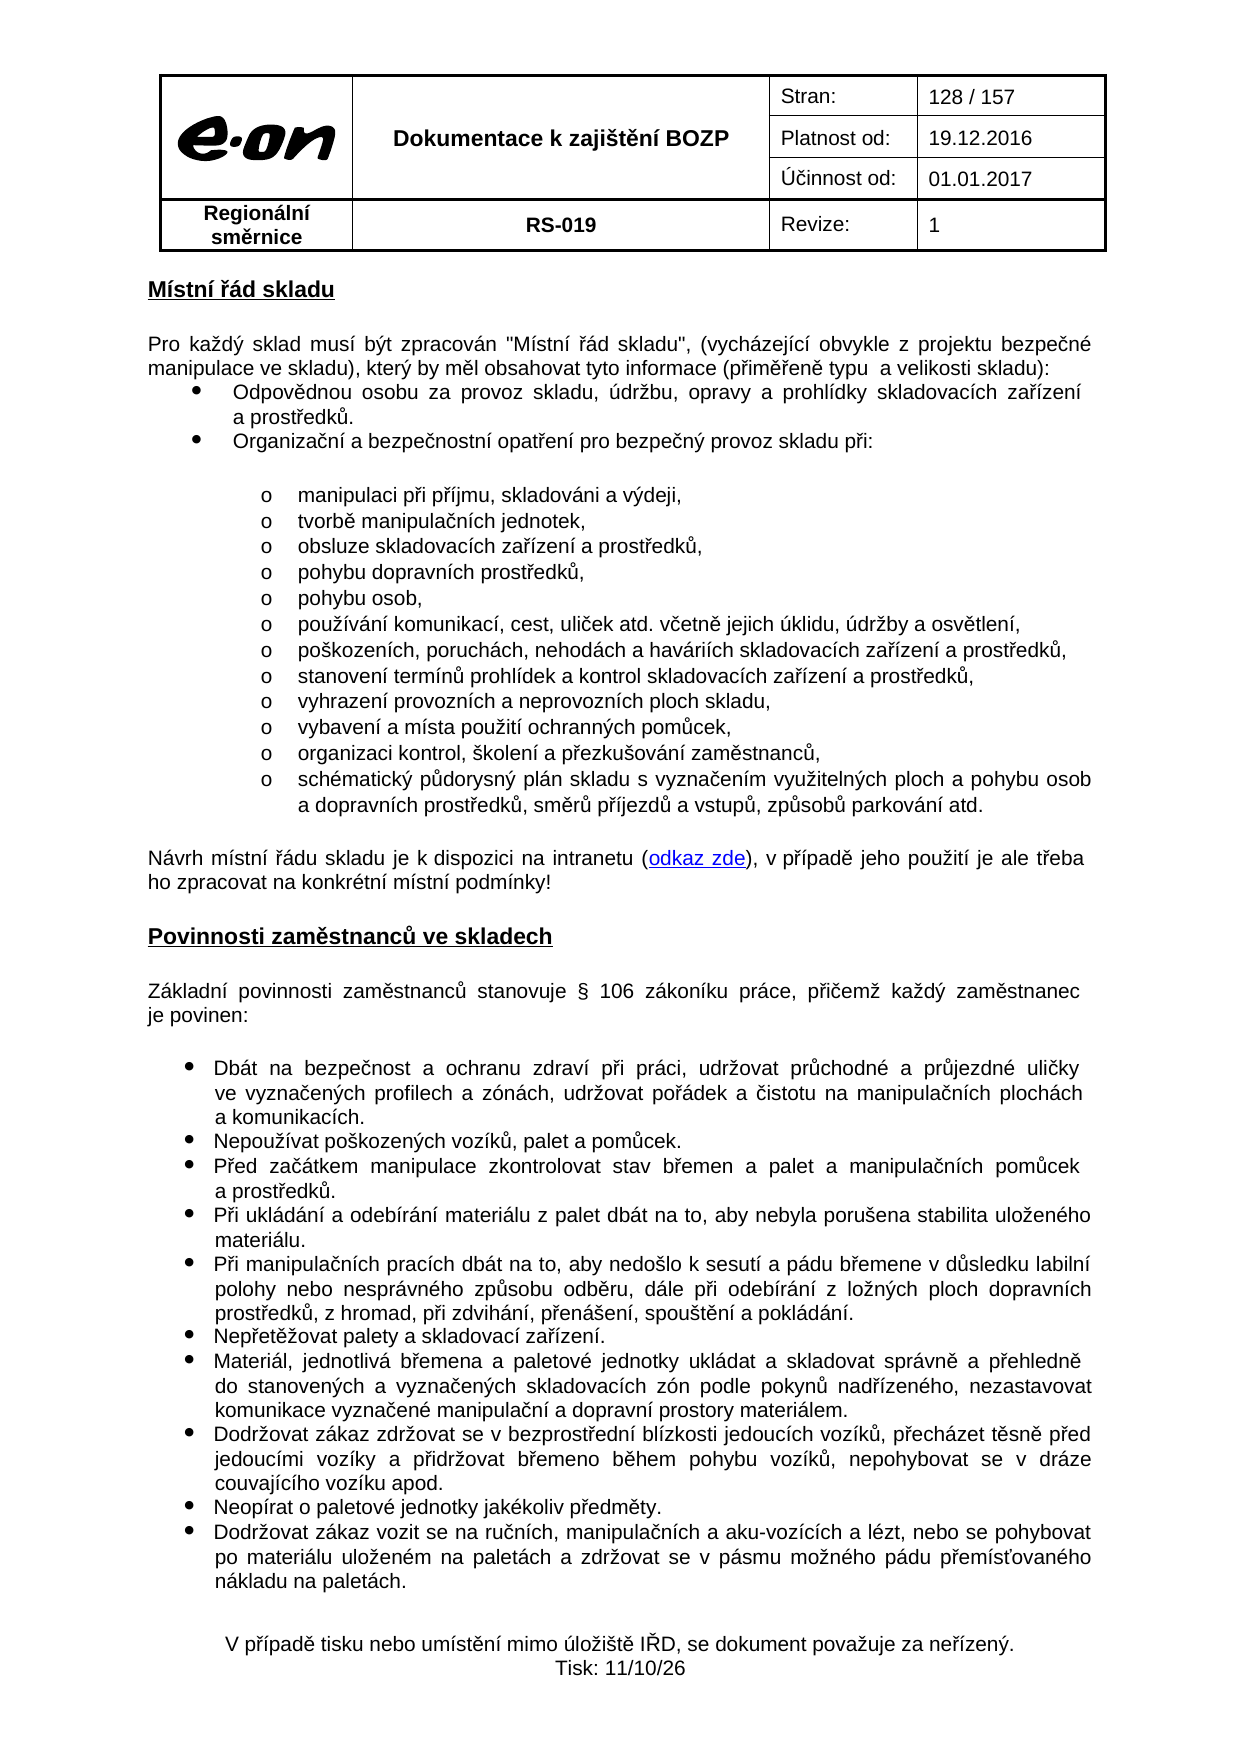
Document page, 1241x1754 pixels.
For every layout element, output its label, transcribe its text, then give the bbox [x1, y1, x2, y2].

text Základní povinnosti zaměstnanců stanovuje § 106 zákoníku práce, přičemž každý zaměstnanec je povinen: [148, 978, 1092, 1026]
list Dodržovat zákaz zdržovat se v bezprostřední blízkosti jedoucích vozíků, přecházet těsně před jedoucími vozíky a přidržovat břemeno během pohybu vozíků, nepohybovat se v dráze couvajícího vozíku apod. [185, 1422, 1092, 1495]
list organizaci kontrol, školení a přezkušování zaměstnanců, [260, 741, 1092, 767]
list Při manipulačních pracích dbát na to, aby nedošlo k sesutí a pádu břemene v důsledku labilní polohy nebo nesprávného způsobu odběru, dále při odebírání z ložných ploch dopravních prostředků, z hromad, při zdvihání, přenášení, spouštění a pokládání. [185, 1251, 1092, 1324]
list používání komunikací, cest, uliček atd. včetně jejich úklidu, údržby a osvětlení, [260, 612, 1092, 638]
list pohybu osob, [260, 586, 1092, 612]
list Dbát na bezpečnost a ochranu zdraví při práci, udržovat průchodné a průjezdné uličky ve vyznačených profilech a zónách, udržovat pořádek a čistotu na manipulačních plochách a komunikacích. [185, 1056, 1092, 1128]
text Návrh místní řádu skladu je k dispozici na intranetu (odkaz zde), v případě jeho použití je ale třeba ho zpracovat na konkrétní místní podmínky! [148, 846, 1092, 894]
list Nepřetěžovat palety a skladovací zařízení. [185, 1324, 1092, 1349]
list Při ukládání a odebírání materiálu z palet dbát na to, aby nebyla porušena stabilita uloženého materiálu. [185, 1202, 1092, 1251]
list Neopírat o paletové jednotky jakékoliv předměty. [185, 1495, 1092, 1520]
list Nepoužívat poškozených vozíků, palet a pomůcek. [185, 1128, 1092, 1153]
list Před začátkem manipulace zkontrolovat stav břemen a palet a manipulačních pomůcek a prostředků. [185, 1153, 1092, 1202]
title Místní řád skladu [148, 276, 1092, 302]
text Pro každý sklad musí být zpracován "Místní řád skladu", (vycházející obvykle z projektu bezpečné manipulace ve skladu), který by měl obsahovat tyto informace (přiměřeně typu a velikosti skladu): [148, 332, 1092, 379]
list Dodržovat zákaz vozit se na ručních, manipulačních a aku-vozících a lézt, nebo se pohybovat po materiálu uloženém na paletách a zdržovat se v pásmu možného pádu přemísťovaného nákladu na paletách. [185, 1520, 1092, 1593]
list obsluze skladovacích zařízení a prostředků, [260, 534, 1092, 560]
list poškozeních, poruchách, nehodách a haváriích skladovacích zařízení a prostředků, [260, 638, 1092, 663]
list manipulaci při příjmu, skladováni a výdeji, [260, 483, 1092, 508]
list stanovení termínů prohlídek a kontrol skladovacích zařízení a prostředků, [260, 663, 1092, 689]
list tvorbě manipulačních jednotek, [260, 508, 1092, 534]
list vyhrazení provozních a neprovozních ploch skladu, [260, 689, 1092, 715]
list schématický půdorysný plán skladu s vyznačením využitelných ploch a pohybu osob a dopravních prostředků, směrů příjezdů a vstupů, způsobů parkování atd. [260, 767, 1092, 817]
list Materiál, jednotlivá břemena a paletové jednotky ukládat a skladovat správně a přehledně do stanovených a vyznačených skladovacích zón podle pokynů nadřízeného, nezastavovat komunikace vyznačené manipulační a dopravní prostory materiálem. [185, 1349, 1092, 1422]
title Povinnosti zaměstnanců ve skladech [148, 923, 1092, 949]
list pohybu dopravních prostředků, [260, 560, 1092, 586]
list Organizační a bezpečnostní opatření pro bezpečný provoz skladu při: [192, 428, 1092, 453]
list vybavení a místa použití ochranných pomůcek, [260, 715, 1092, 741]
list Odpovědnou osobu za provoz skladu, údržbu, opravy a prohlídky skladovacích zařízení a prostředků. [192, 379, 1092, 428]
